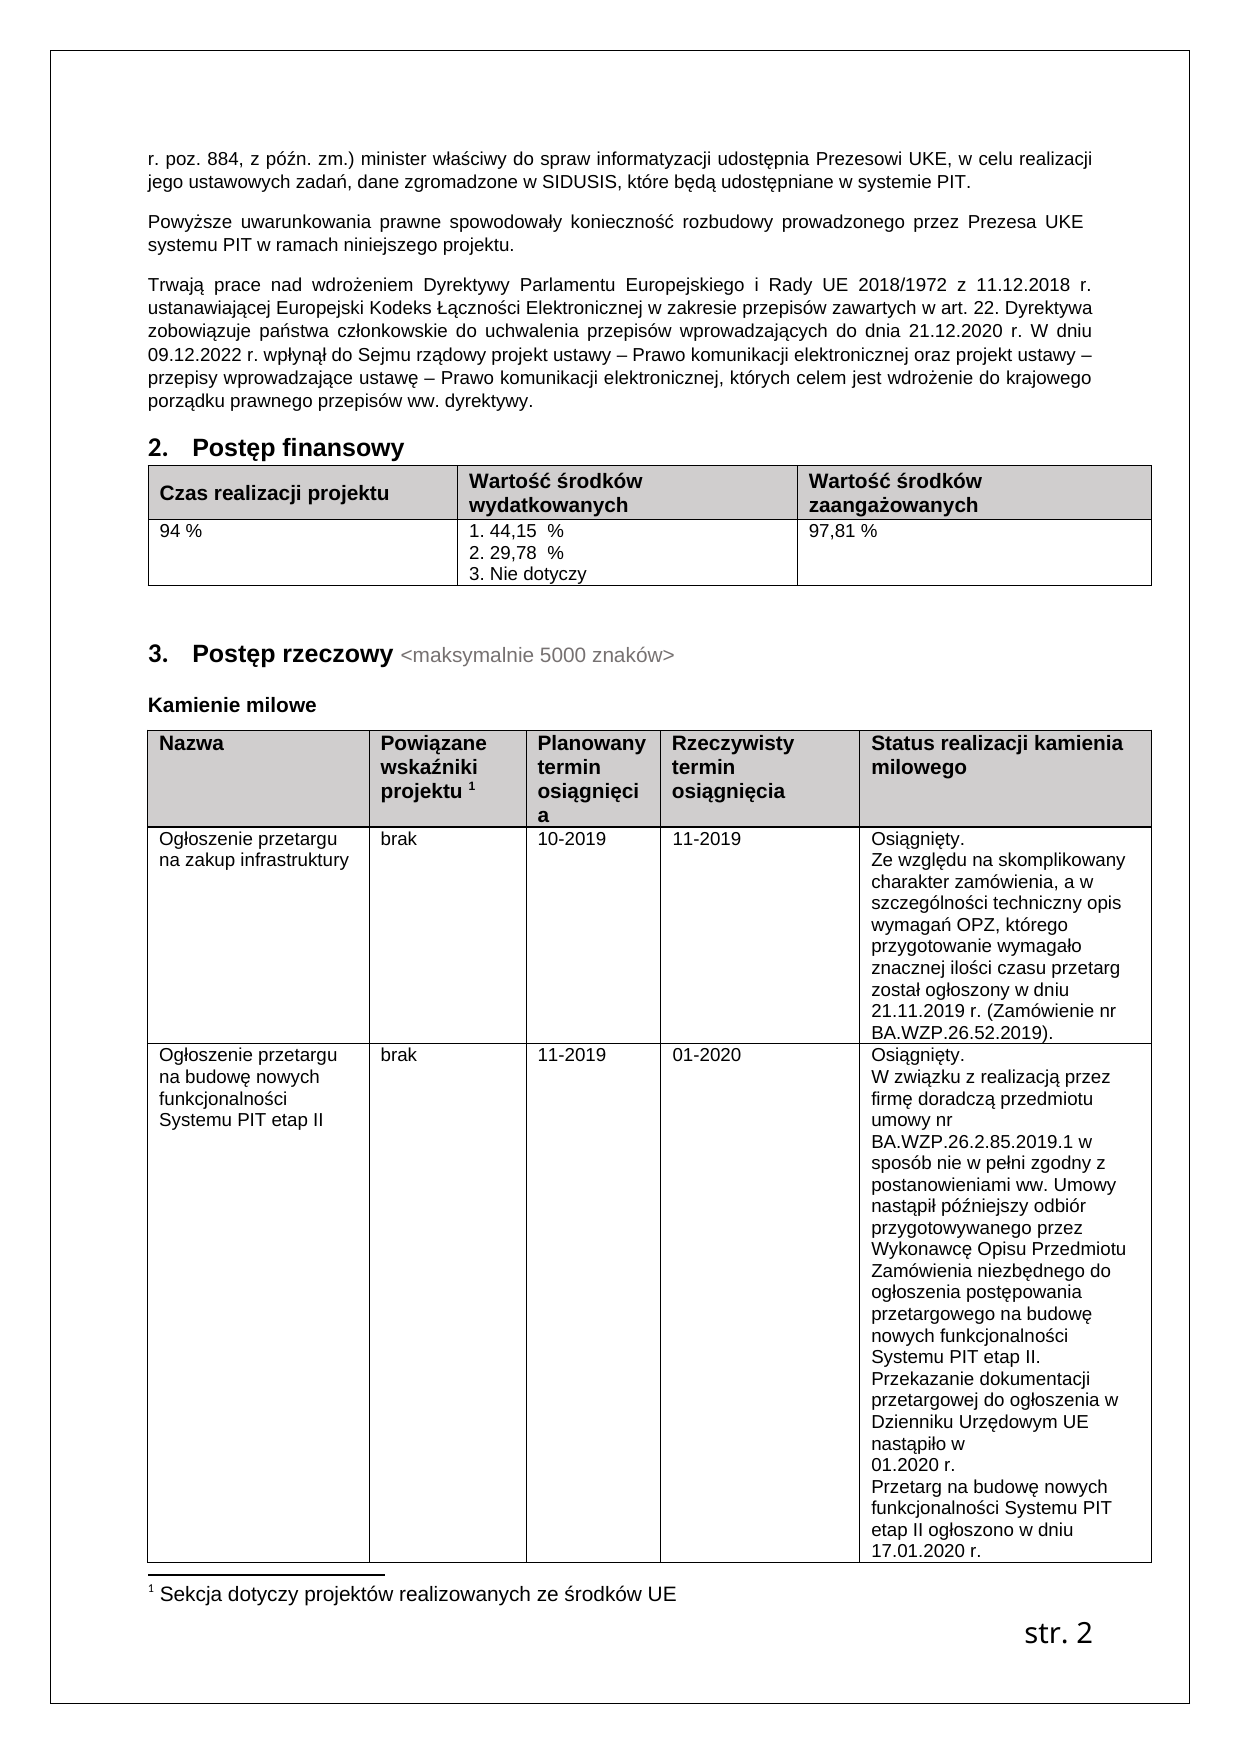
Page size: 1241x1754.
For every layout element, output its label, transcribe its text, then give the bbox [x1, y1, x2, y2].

table_header Powiązane wskaźniki projektu [370, 731, 526, 826]
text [148, 147, 1093, 192]
table_cell 11-2019 [661, 828, 859, 1043]
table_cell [148, 1044, 369, 1562]
table_cell 11-2019 [527, 1044, 660, 1562]
table_header Wartość środków zaangażowanych [798, 466, 1151, 519]
table_header Rzeczywisty termin osiągnięcia [661, 731, 859, 826]
table_header Planowany termin osiągnięcia [527, 731, 660, 826]
subtitle Postęp rzeczowy <maksymalnie 5000 znaków> [148, 637, 1093, 670]
text Powyższe uwarunkowania prawne spowodowały konieczność rozbudowy prowadzonego przez Prezesa UKE systemu PIT w ramach niniejszego projektu. [148, 211, 1093, 255]
table_cell brak [370, 828, 526, 1043]
table_header Czas realizacji projektu [149, 466, 457, 519]
table_cell Ogłoszenie przetargu na zakup infrastruktury [148, 828, 369, 1043]
table_header Status realizacji kamienia milowego [860, 731, 1151, 826]
subtitle Postęp finansowy [148, 430, 1093, 463]
table_header Nazwa [148, 731, 369, 826]
text Trwają prace nad wdrożeniem Dyrektywy Parlamentu Europejskiego i Rady UE 2018/1972 z 11.12.2018 r. ustanawiającej Europejski Kodeks Łączności Elektronicznej w zakresie przepisów zawartych w art. 22. Dyrektywa zobowiązuje państwa członkowskie do uchwalenia przepisów wprowadzających do dnia 21.12.2020 r. W dniu 09.12.2022 r. wpłynął do Sejmu rządowy projekt ustawy – Prawo komunikacji elektronicznej oraz projekt ustawy – przepisy wprowadzające ustawę – Prawo komunikacji elektronicznej, których celem jest wdrożenie do krajowego porządku prawnego przepisów ww. dyrektywy. [148, 274, 1093, 411]
table_cell 97,81 % [798, 520, 1151, 585]
table_cell brak [370, 1044, 526, 1562]
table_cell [860, 1044, 1151, 1562]
table_cell 10-2019 [527, 828, 660, 1043]
table_header Wartość środków wydatkowanych [458, 466, 797, 519]
table_cell Osiągnięty. Ze względu na skomplikowany charakter zamówienia, a w szczególności techniczny opis wymagań OPZ, którego przygotowanie wymagało znacznej ilości czasu przetarg został ogłoszony w dniu 21.11.2019 r. (Zamówienie nr BA.WZP.26.52.2019). [860, 828, 1151, 1043]
table_cell 01-2020 [661, 1044, 859, 1562]
table_cell 94 % [149, 520, 457, 585]
table_cell 1. 44,15 % 2. 29,78 % 3. Nie dotyczy [458, 520, 797, 585]
text Kamienie milowe [148, 693, 1093, 717]
